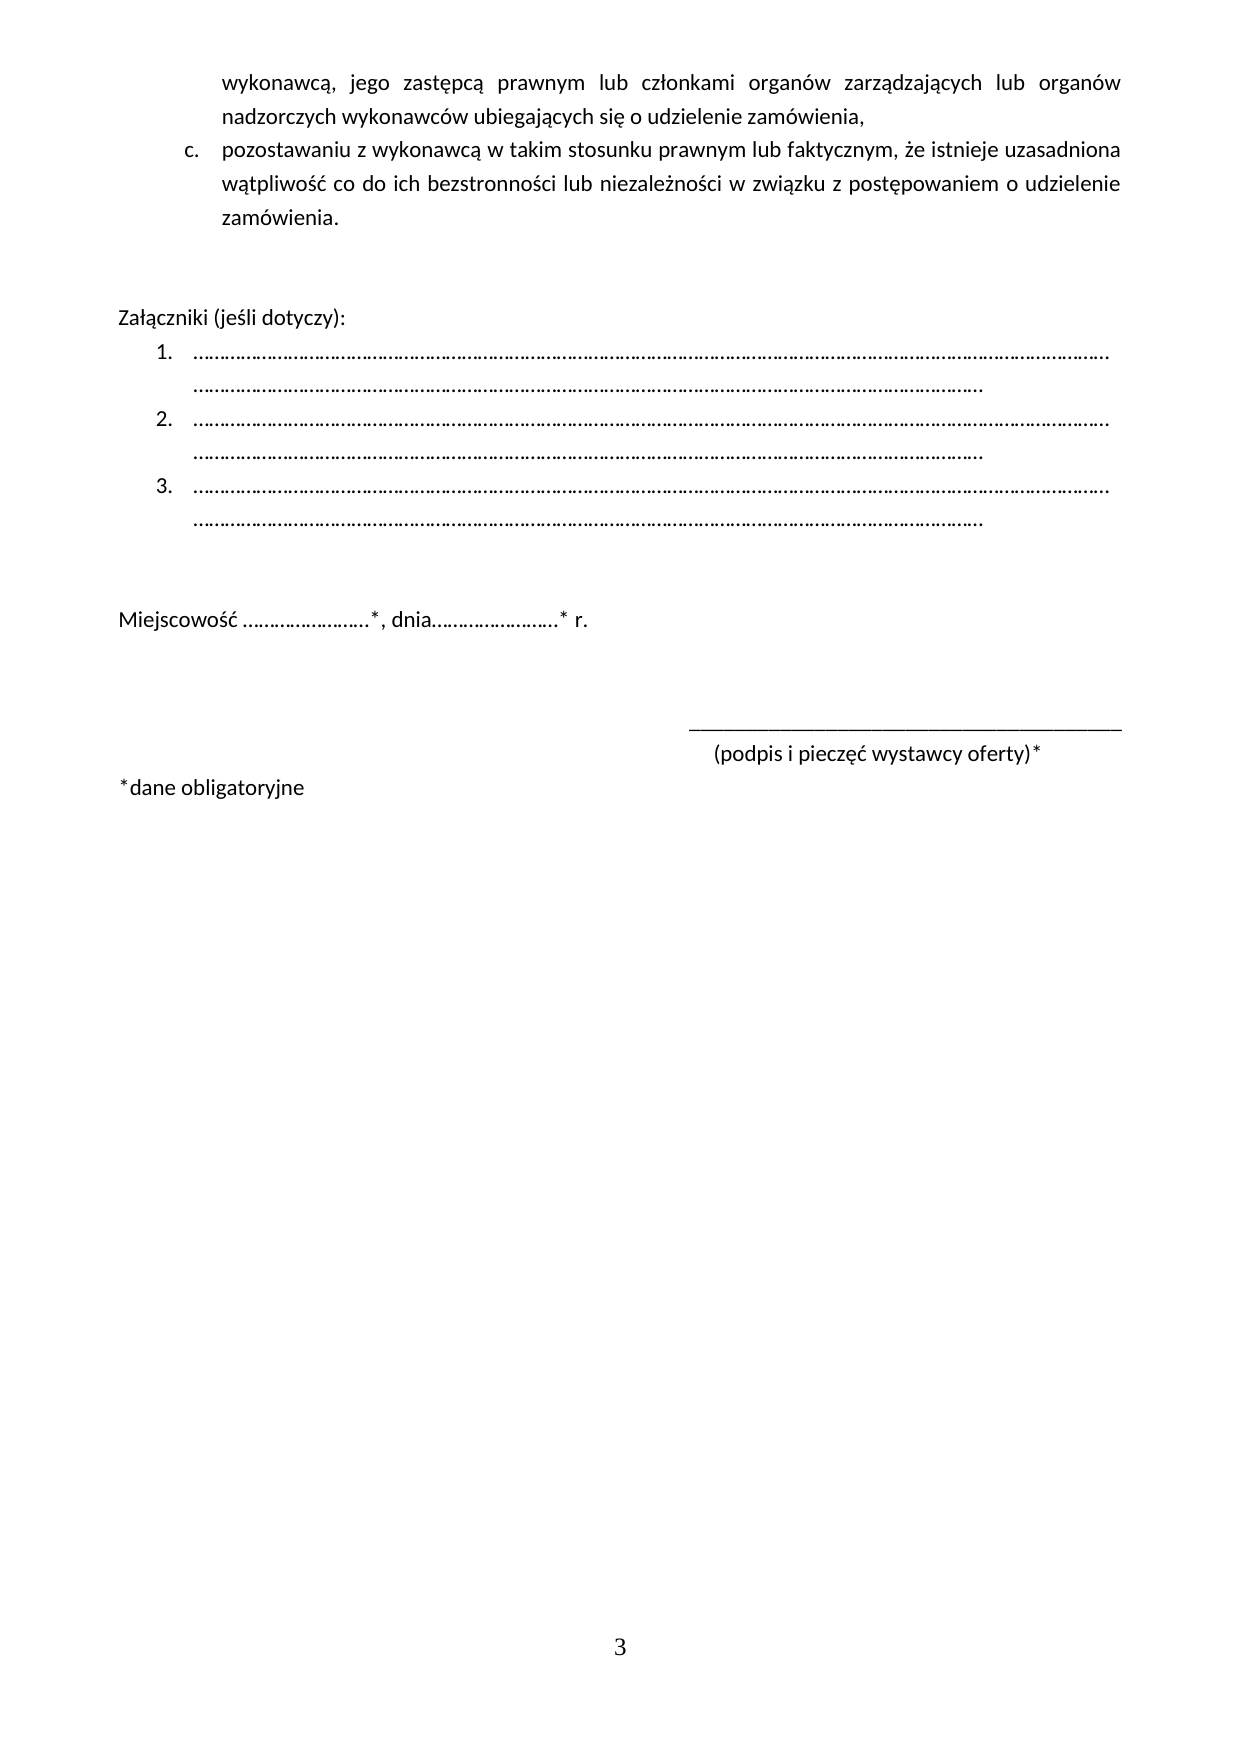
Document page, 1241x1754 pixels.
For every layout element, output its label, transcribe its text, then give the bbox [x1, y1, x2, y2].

text *dane obligatoryjne [118, 773, 1122, 801]
text ______________________________________ [118, 706, 1122, 734]
text (podpis i pieczęć wystawcy oferty)* [118, 739, 1122, 767]
list pozostawaniu z wykonawcą w takim stosunku prawnym lub faktycznym, że istnieje uzasadniona wątpliwość co do ich bezstronności lub niezależności w związku z postępowaniem o udzielenie zamówienia. [184, 136, 1122, 231]
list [184, 68, 1122, 130]
list ……………………………………………………………………………………………………………………………………………………………………………………………………………………………………………………………………………………………… [156, 337, 1122, 398]
list ……………………………………………………………………………………………………………………………………………………………………………………………………………………………………………………………………………………………… [156, 404, 1122, 465]
list Załączniki (jeśli dotyczy): [118, 303, 1122, 331]
list ……………………………………………………………………………………………………………………………………………………………………………………………………………………………………………………………………………………………… [156, 471, 1122, 532]
text Miejscowość ……………………*, dnia……………………* r. [118, 605, 1122, 633]
